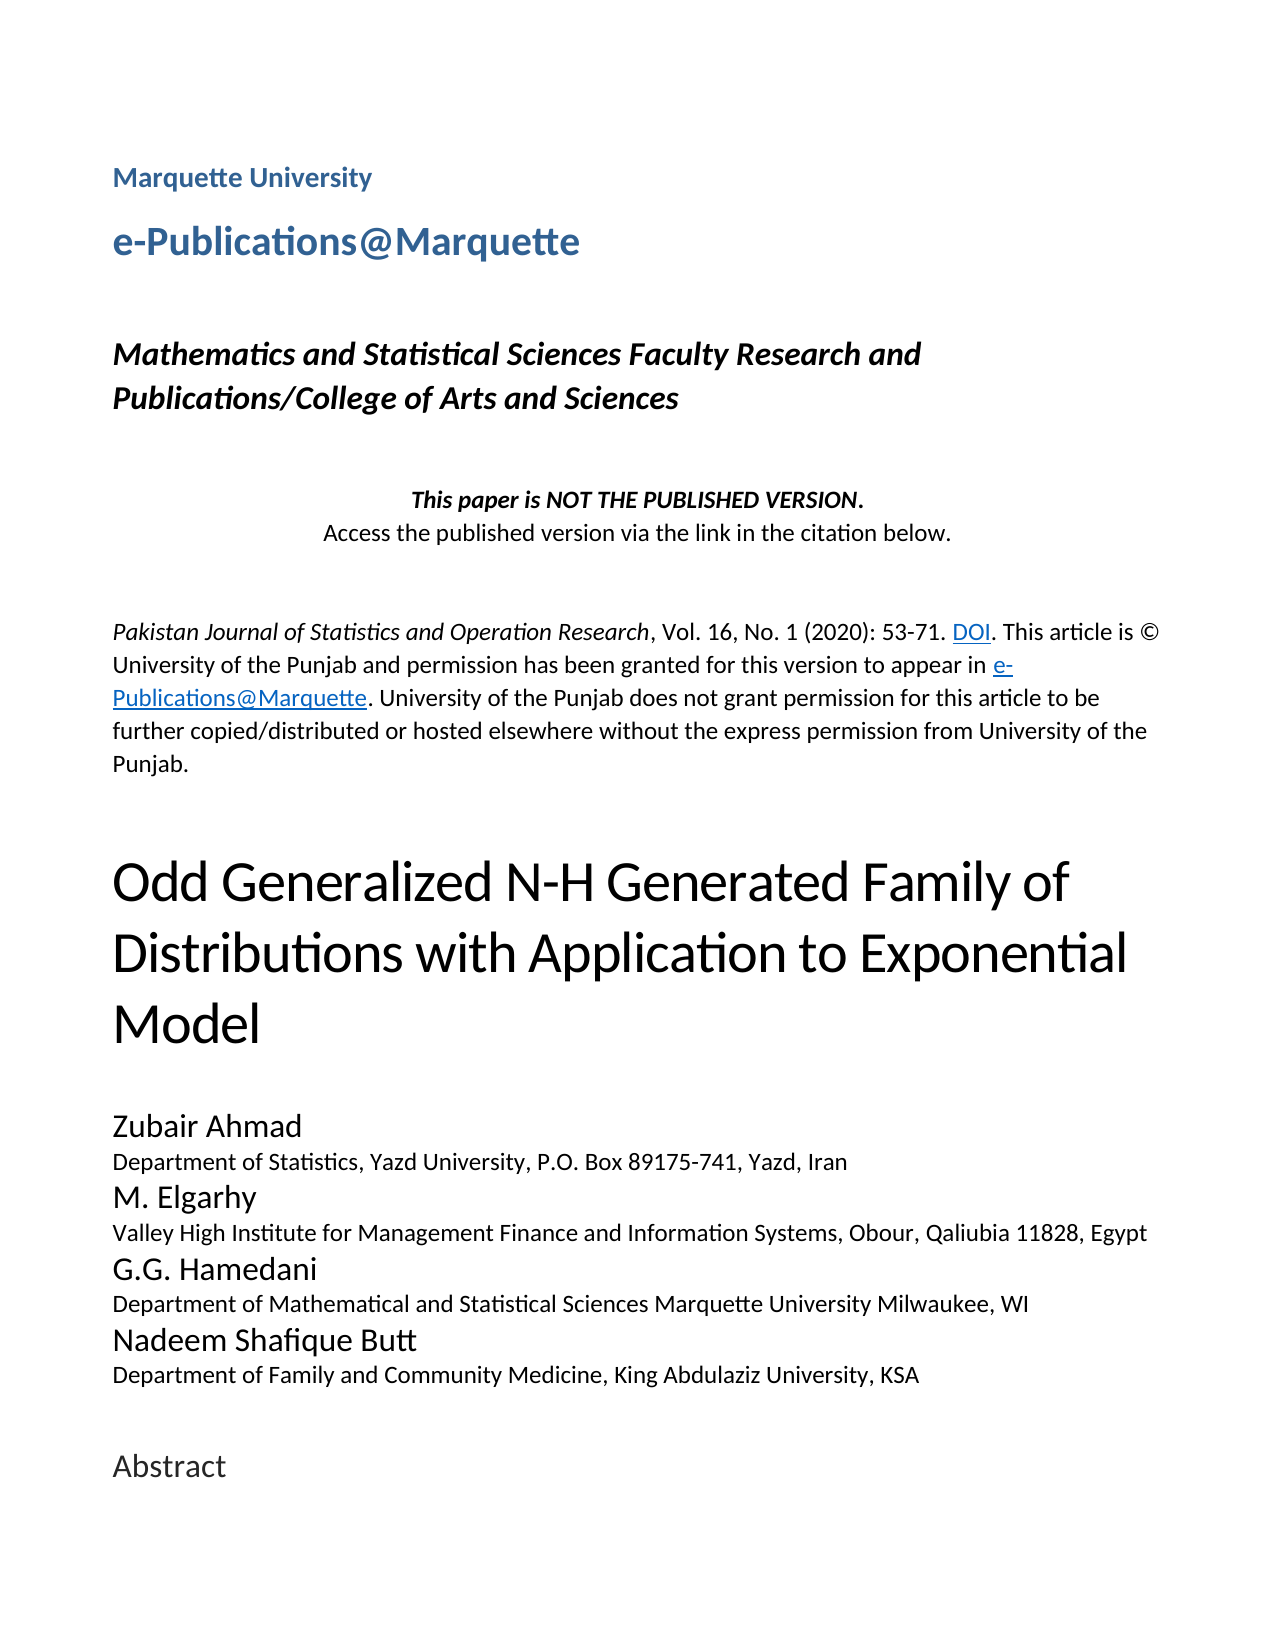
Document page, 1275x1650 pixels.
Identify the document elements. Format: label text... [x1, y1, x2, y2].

text Department of Family and Community Medicine, King Abdulaziz University, KSA [112, 1360, 1162, 1390]
text Valley High Institute for Management Finance and Information Systems, Obour, Qaliubia 11828, Egypt [112, 1217, 1162, 1248]
text Pakistan Journal of Statistics and Operation Research, Vol. 16, No. 1 (2020): 53-71. DOI. This article is © University of the Punjab and permission has been granted for this version to appear in e-Publications@Marquette. University of the Punjab does not grant permission for this article to be further copied/distributed or hosted elsewhere without the express permission from University of the Punjab. [112, 616, 1162, 779]
text e-Publications@Marquette [112, 214, 1162, 265]
text This paper is NOT THE PUBLISHED VERSION. [112, 484, 1162, 515]
text Department of Mathematical and Statistical Sciences Marquette University Milwaukee, WI [112, 1288, 1162, 1319]
text Marquette University [112, 159, 1162, 195]
text M. Elgarhy [112, 1176, 1162, 1217]
text Nadeem Shafique Butt [112, 1319, 1162, 1360]
subtitle Abstract [112, 1445, 1162, 1486]
title Odd Generalized N-H Generated Family of Distributions with Application to Exponential Model [112, 844, 1162, 1058]
text Access the published version via the link in the citation below. [112, 517, 1162, 548]
text Mathematics and Statistical Sciences Faculty Research and Publications/College of Arts and Sciences [112, 333, 1162, 418]
text Department of Statistics, Yazd University, P.O. Box 89175-741, Yazd, Iran [112, 1146, 1162, 1176]
text G.G. Hamedani [112, 1248, 1162, 1288]
text Zubair Ahmad [112, 1105, 1162, 1146]
